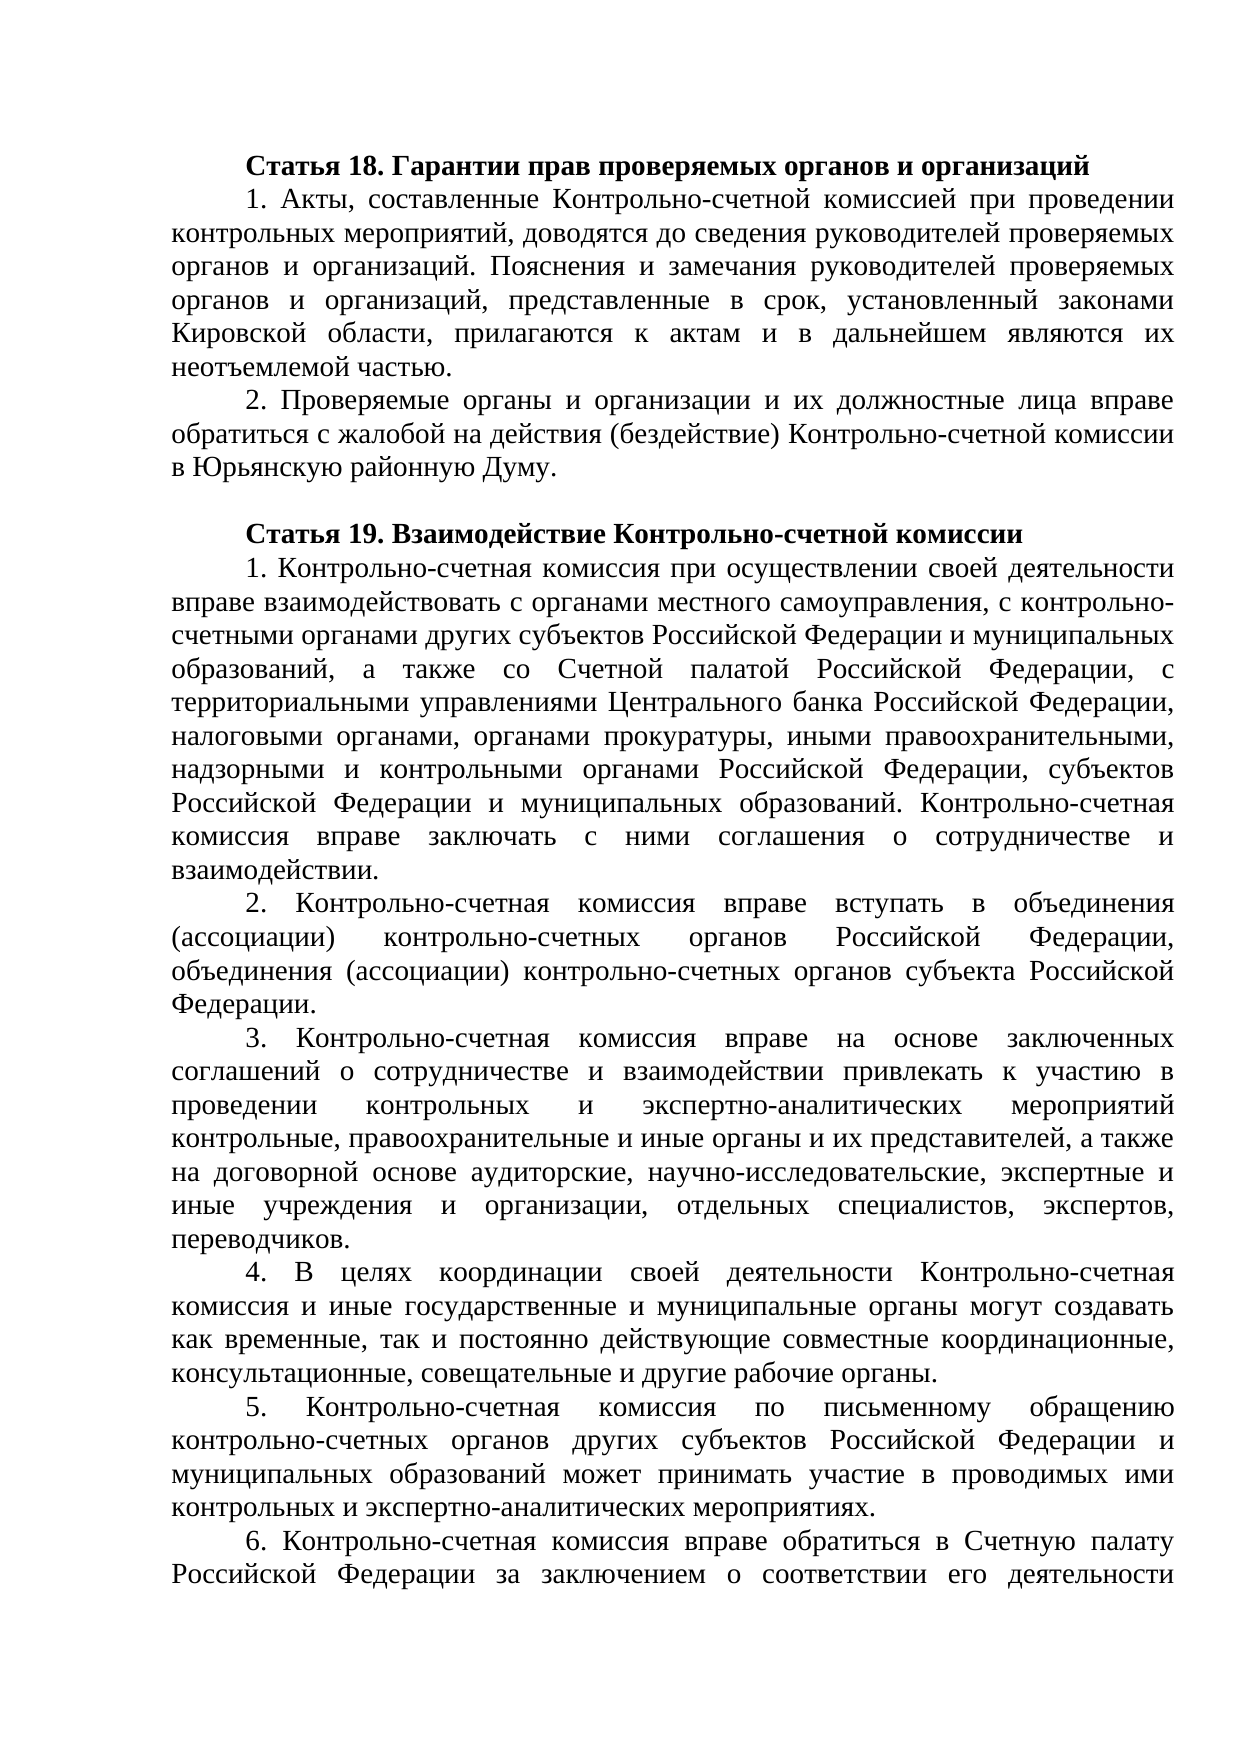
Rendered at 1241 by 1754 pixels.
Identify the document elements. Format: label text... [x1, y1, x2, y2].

text 5. Контрольно-счетная комиссия по письменному обращению контрольно-счетных органов других субъектов Российской Федерации и муниципальных образований может принимать участие в проводимых ими контрольных и экспертно-аналитических мероприятиях. [171, 1389, 1175, 1523]
text 4. В целях координации своей деятельности Контрольно-счетная комиссия и иные государственные и муниципальные органы могут создавать как временные, так и постоянно действующие совместные координационные, консультационные, совещательные и другие рабочие органы. [171, 1254, 1175, 1389]
text 2. Контрольно-счетная комиссия вправе вступать в объединения (ассоциации) контрольно-счетных органов Российской Федерации, объединения (ассоциации) контрольно-счетных органов субъекта Российской Федерации. [171, 886, 1175, 1020]
title Статья 18. Гарантии прав проверяемых органов и организаций [171, 148, 1175, 181]
text 2. Проверяемые органы и организации и их должностные лица вправе обратиться с жалобой на действия (бездействие) Контрольно-счетной комиссии в Юрьянскую районную Думу. [171, 382, 1175, 483]
title Статья 19. Взаимодействие Контрольно-счетной комиссии [171, 517, 1175, 550]
text 1. Контрольно-счетная комиссия при осуществлении своей деятельности вправе взаимодействовать с органами местного самоуправления, с контрольно-счетными органами других субъектов Российской Федерации и муниципальных образований, а также со Счетной палатой Российской Федерации, с территориальными управлениями Центрального банка Российской Федерации, налоговыми органами, органами прокуратуры, иными правоохранительными, надзорными и контрольными органами Российской Федерации, субъектов Российской Федерации и муниципальных образований. Контрольно-счетная комиссия вправе заключать с ними соглашения о сотрудничестве и взаимодействии. [171, 550, 1175, 886]
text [171, 1523, 1175, 1590]
text 3. Контрольно-счетная комиссия вправе на основе заключенных соглашений о сотрудничестве и взаимодействии привлекать к участию в проведении контрольных и экспертно-аналитических мероприятий контрольные, правоохранительные и иные органы и их представителей, а также на договорной основе аудиторские, научно-исследовательские, экспертные и иные учреждения и организации, отдельных специалистов, экспертов, переводчиков. [171, 1020, 1175, 1254]
text 1. Акты, составленные Контрольно-счетной комиссией при проведении контрольных мероприятий, доводятся до сведения руководителей проверяемых органов и организаций. Пояснения и замечания руководителей проверяемых органов и организаций, представленные в срок, установленный законами Кировской области, прилагаются к актам и в дальнейшем являются их неотъемлемой частью. [171, 181, 1175, 382]
